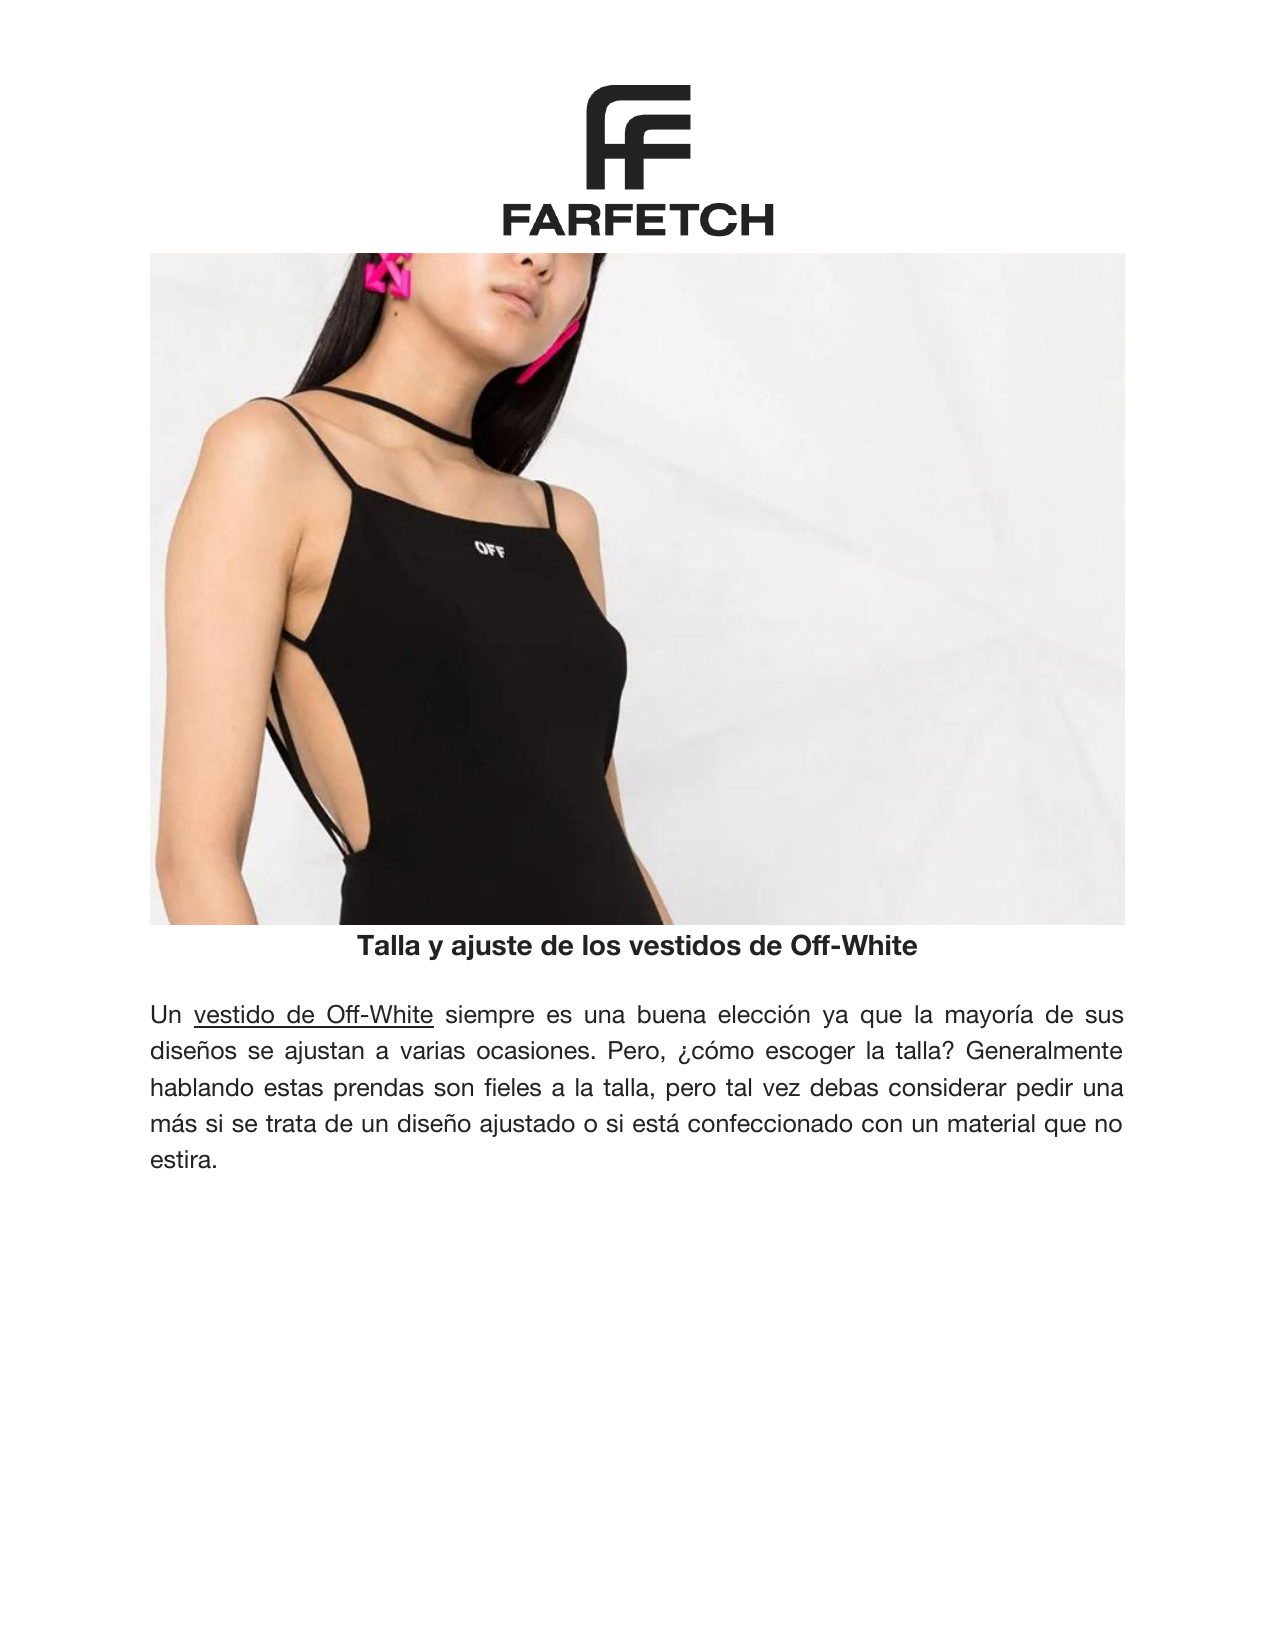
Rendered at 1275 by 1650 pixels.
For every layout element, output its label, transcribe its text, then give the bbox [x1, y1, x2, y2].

picture [486, 75, 789, 250]
picture [150, 253, 1125, 925]
text Talla y ajuste de los vestidos de Off-White [150, 928, 1125, 964]
text Un vestido de Off-White siempre es una buena elección ya que la mayoría de sus diseños se ajustan a varias ocasiones. Pero, ¿cómo escoger la talla? Generalmente hablando estas prendas son fieles a la talla, pero tal vez debas considerar pedir una más si se trata de un diseño ajustado o si está confeccionado con un material que no estira. [150, 999, 1125, 1175]
